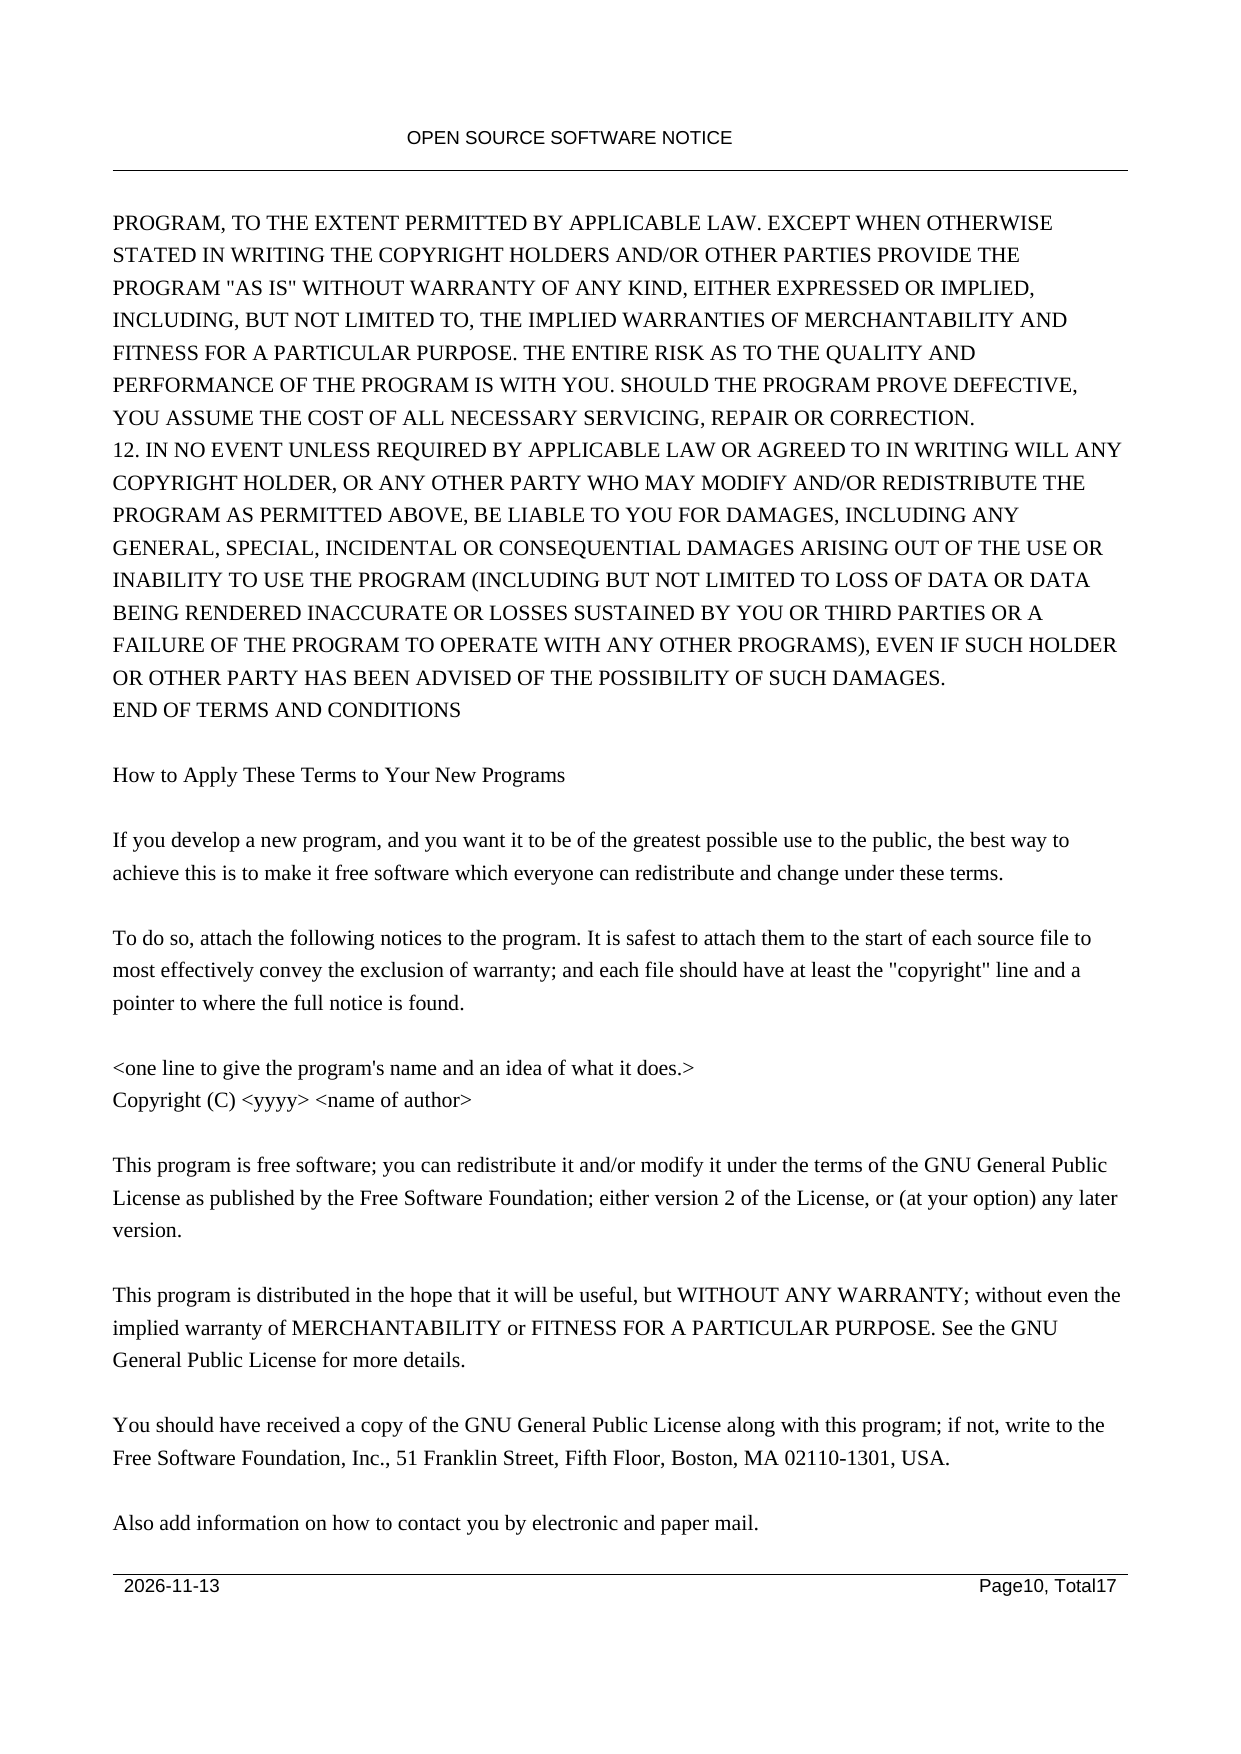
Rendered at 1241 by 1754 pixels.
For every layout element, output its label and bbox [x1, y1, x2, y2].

text [112, 206, 1128, 1539]
